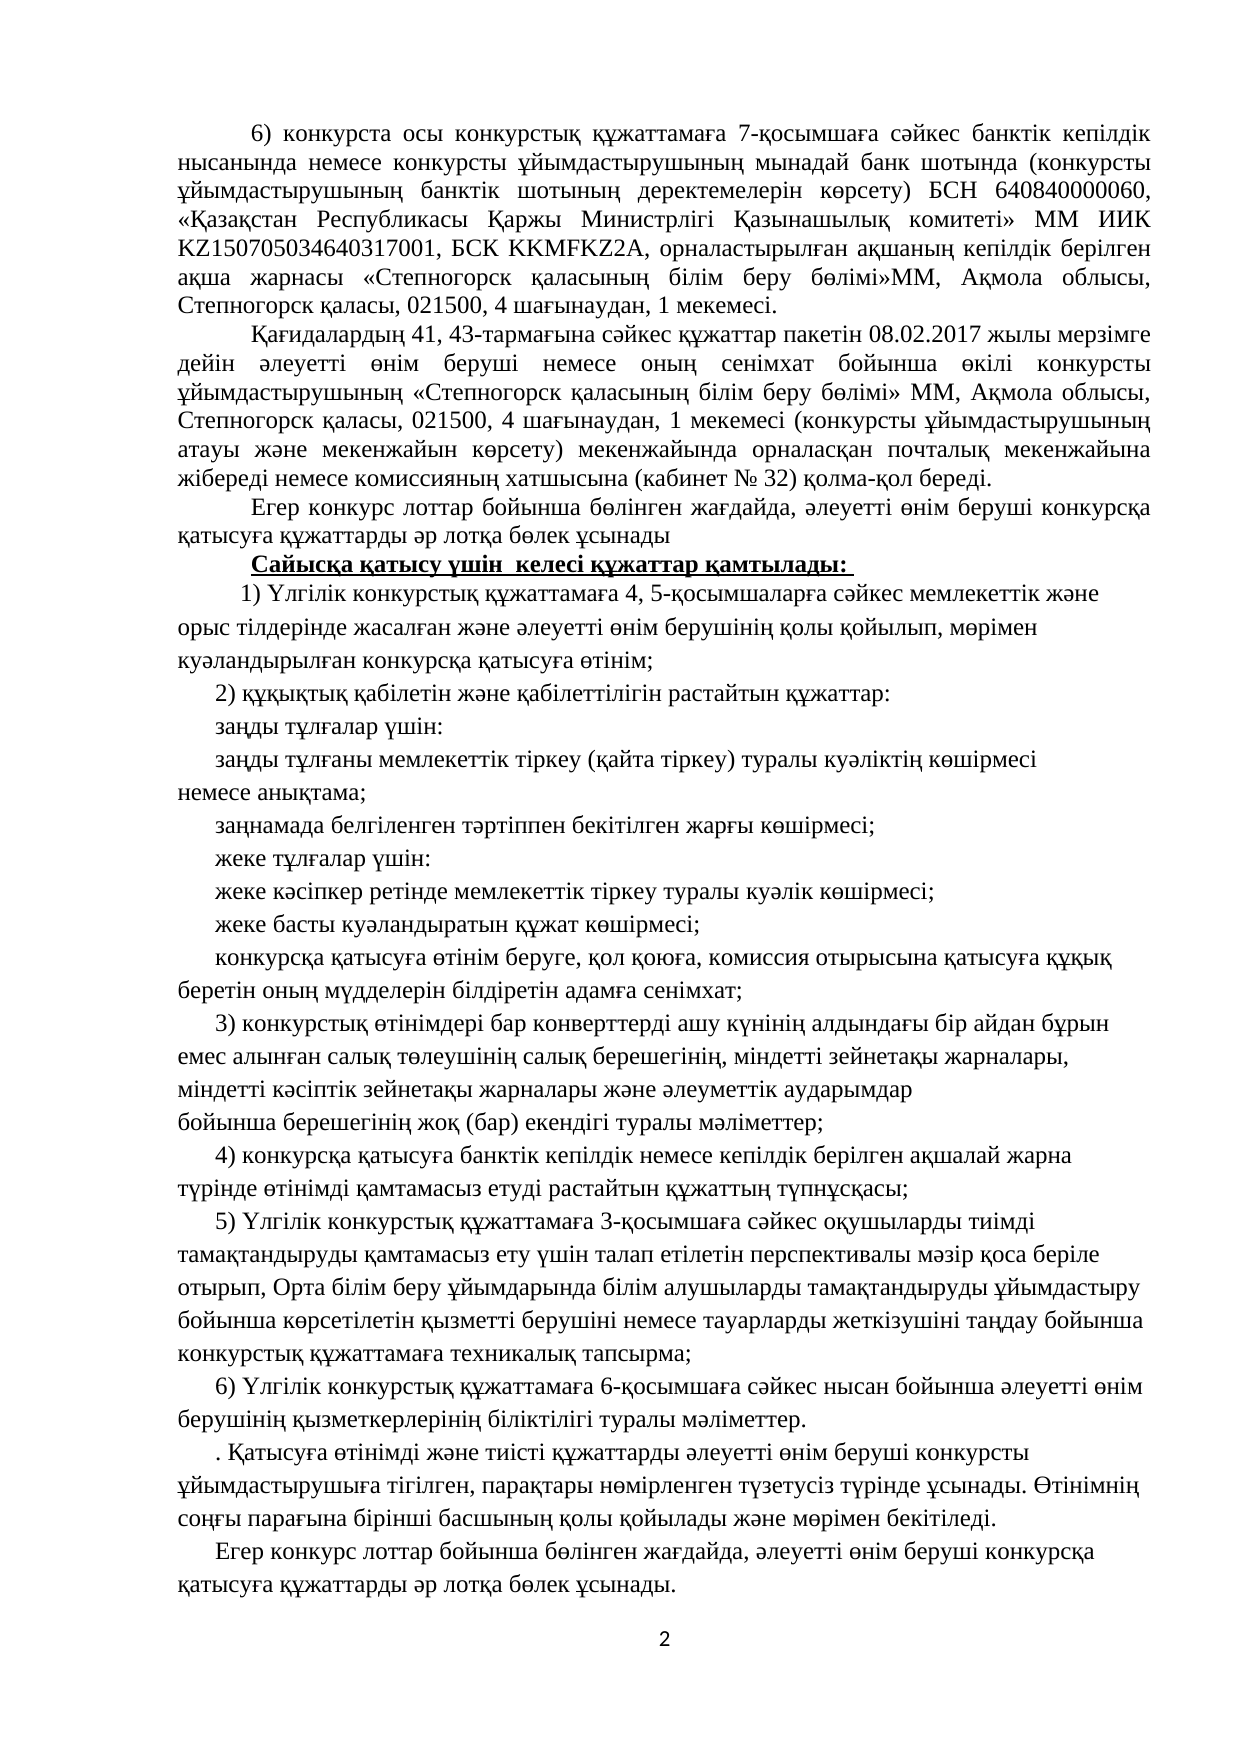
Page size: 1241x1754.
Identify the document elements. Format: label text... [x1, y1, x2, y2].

text Сайысқа қатысу үшін келесі құжаттар қамтылады: [177, 549, 1152, 578]
text Егер конкурс лоттар бойынша бөлінген жағдайда, әлеуетті өнім беруші конкурсқа қатысуға құжаттарды әр лотқа бөлек ұсынады [177, 492, 1152, 549]
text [177, 578, 1152, 1598]
text 6) конкурста осы конкурстық құжаттамаға 7-қосымшаға сәйкес банктік кепілдік нысанында немесе конкурсты ұйымдастырушының мынадай банк шотында (конкурсты ұйымдастырушының банктік шотының деректемелерін көрсету) БСН 640840000060, «Қазақстан Республикасы Қаржы Министрлігі Қазынашылық комитеті» ММ ИИК KZ150705034640317001, БСК KKMFKZ2A, орналастырылған ақшаның кепілдік берілген ақша жарнасы «Степногорск қаласының білім беру бөлімі»ММ, Ақмола облысы, Степногорск қаласы, 021500, 4 шағынаудан, 1 мекемесі. [177, 118, 1152, 319]
text Қағидалардың 41, 43-тармағына сәйкес құжаттар пакетін 08.02.2017 жылы мерзімге дейін әлеуетті өнім беруші немесе оның сенімхат бойынша өкілі конкурсты ұйымдастырушының «Степногорск қаласының білім беру бөлімі» ММ, Ақмола облысы, Степногорск қаласы, 021500, 4 шағынаудан, 1 мекемесі (конкурсты ұйымдастырушының атауы және мекенжайын көрсету) мекенжайында орналасқан почталық мекенжайына жібереді немесе комиссияның хатшысына (кабинет № 32) қолма-қол береді. [177, 319, 1152, 492]
